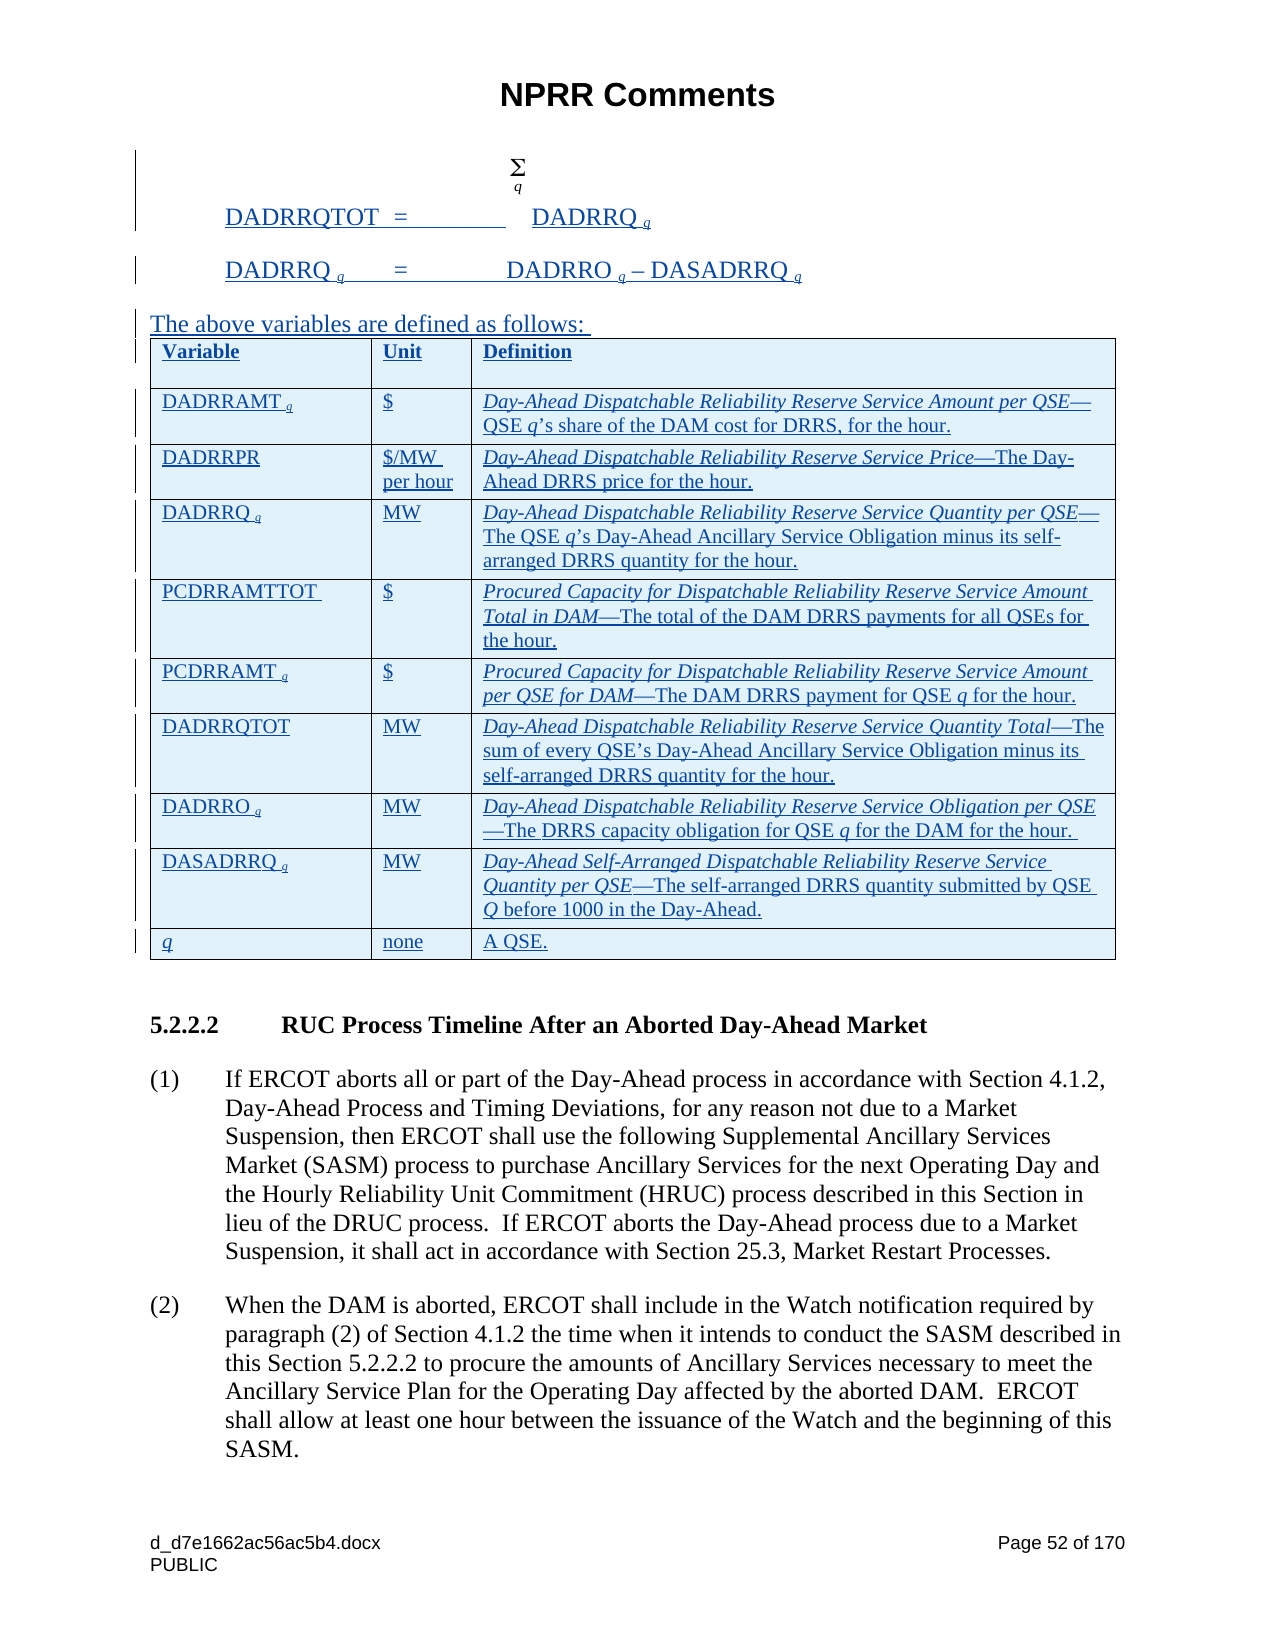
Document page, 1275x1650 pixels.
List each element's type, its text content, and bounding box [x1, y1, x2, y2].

text (2) When the DAM is aborted, ERCOT shall include in the Watch notification required by paragraph (2) of Section 4.1.2 the time when it intends to conduct the SASM described in this Section 5.2.2.2 to procure the amounts of Ancillary Services necessary to meet the Ancillary Service Plan for the Operating Day affected by the aborted DAM. ERCOT shall allow at least one hour between the issuance of the Watch and the beginning of this SASM. [150, 1290, 1125, 1463]
text (1) If ERCOT aborts all or part of the Day-Ahead process in accordance with Section 4.1.2, Day-Ahead Process and Timing Deviations, for any reason not due to a Market Suspension, then ERCOT shall use the following Supplemental Ancillary Services Market (SASM) process to purchase Ancillary Services for the next Operating Day and the Hourly Reliability Unit Commitment (HRUC) process described in this Section in lieu of the DRUC process. If ERCOT aborts the Day-Ahead process due to a Market Suspension, it shall act in accordance with Section 25.3, Market Restart Processes. [150, 1064, 1125, 1265]
text 5.2.2.2 RUC Process Timeline After an Aborted Day-Ahead Market [150, 1010, 1125, 1039]
